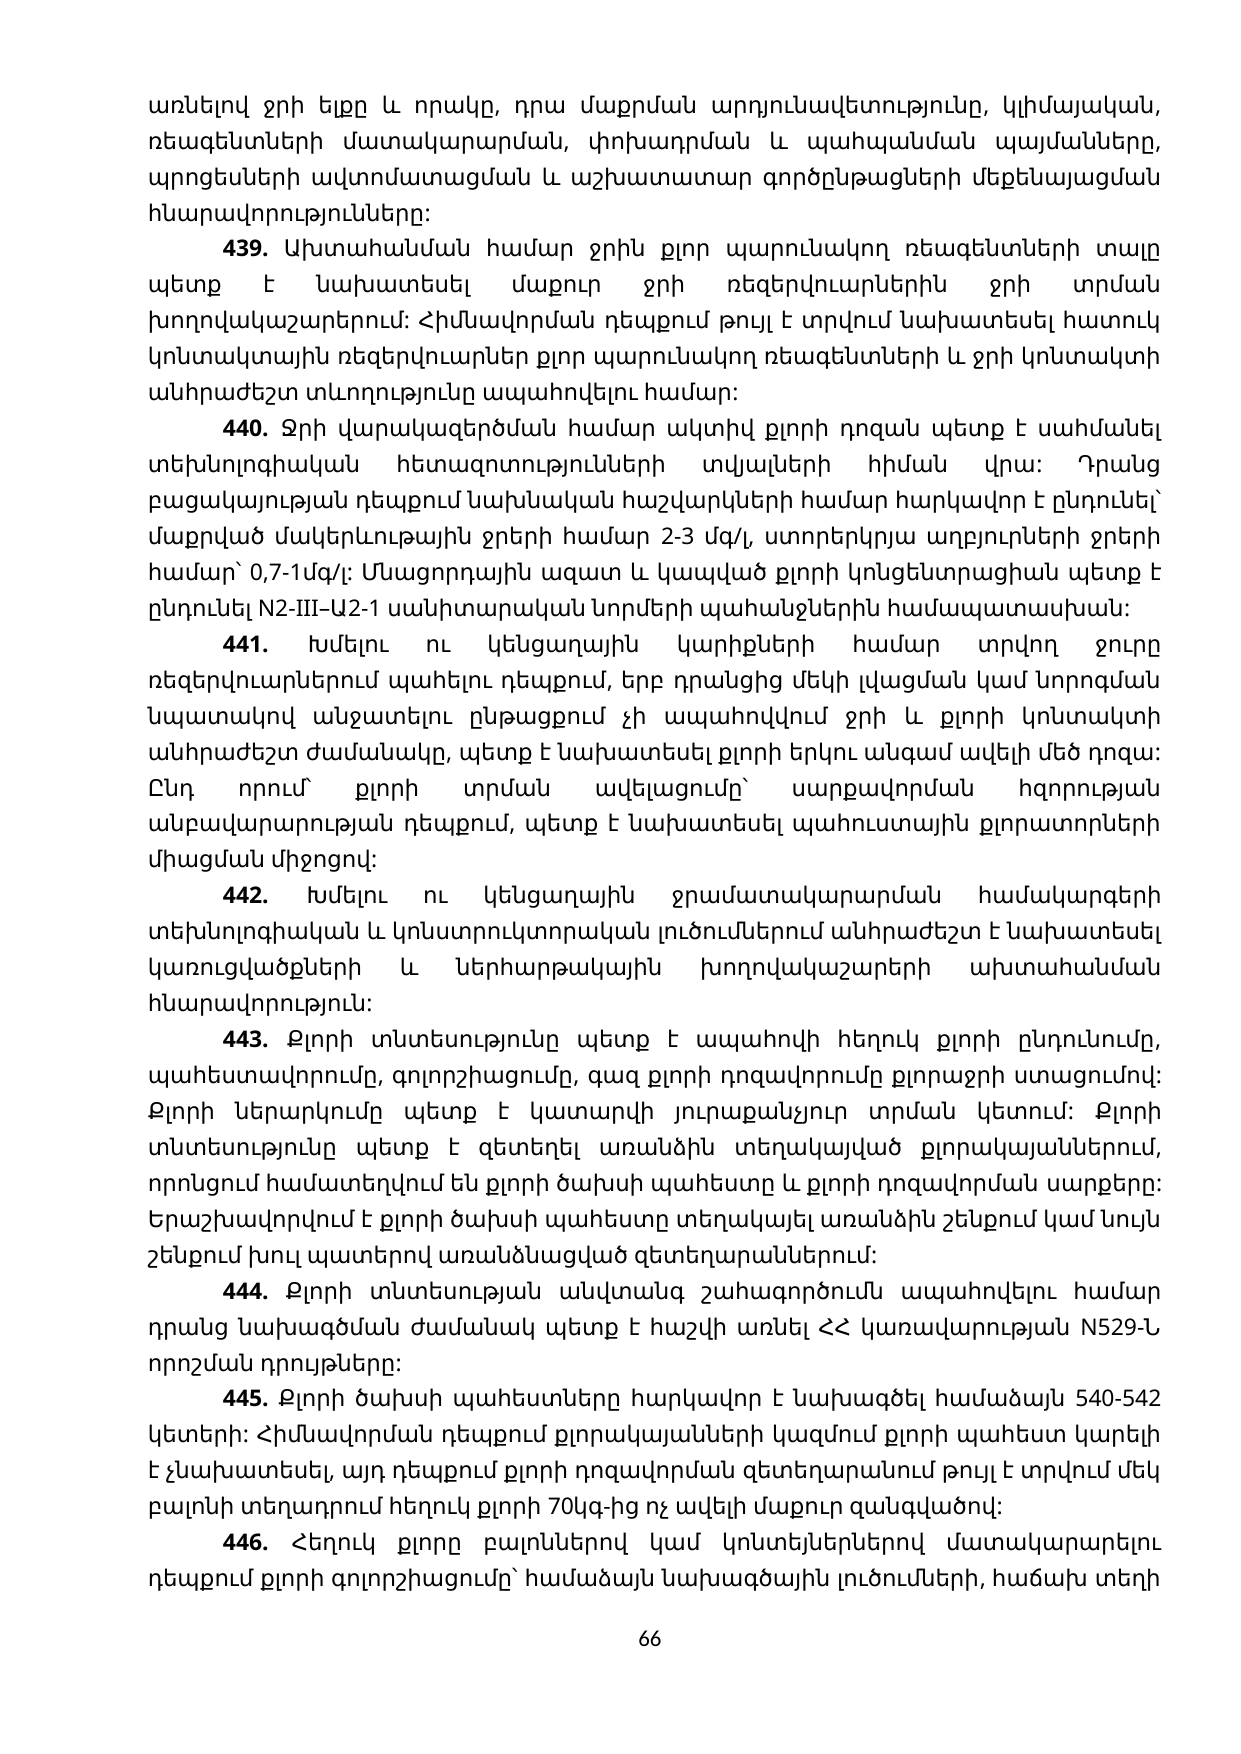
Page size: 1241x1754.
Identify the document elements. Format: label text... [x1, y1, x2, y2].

text 441. Խմելու ու կենցաղային կարիքների համար տրվող ջուրը ռեզերվուարներում պահելու դեպքում, երբ դրանցից մեկի լվացման կամ նորոգման նպատակով անջատելու ընթացքում չի ապահովվում ջրի և քլորի կոնտակտի անհրաժեշտ ժամանակը, պետք է նախատեսել քլորի երկու անգամ ավելի մեծ դոզա: Ընդ որում՝ քլորի տրման ավելացումը՝ սարքավորման հզորության անբավարարության դեպքում, պետք է նախատեսել պահուստային քլորատորների միացման միջոցով: [148, 628, 1162, 874]
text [148, 1526, 1162, 1593]
text 443. Քլորի տնտեսությունը պետք է ապահովի հեղուկ քլորի ընդունումը, պահեստավորումը, գոլորշիացումը, գազ քլորի դոզավորումը քլորաջրի ստացումով: Քլորի ներարկումը պետք է կատարվի յուրաքանչյուր տրման կետում: Քլորի տնտեսությունը պետք է զետեղել առանձին տեղակայված քլորակայաններում, որոնցում համատեղվում են քլորի ծախսի պահեստը և քլորի դոզավորման սարքերը: Երաշխավորվում է քլորի ծախսի պահեստը տեղակայել առանձին շենքում կամ նույն շենքում խուլ պատերով առանձնացված զետեղարաններում: [148, 1023, 1162, 1270]
text 439. Ախտահանման համար ջրին քլոր պարունակող ռեագենտների տալը պետք է նախատեսել մաքուր ջրի ռեզերվուարներին ջրի տրման խողովակաշարերում: Հիմնավորման դեպքում թույլ է տրվում նախատեսել հատուկ կոնտակտային ռեզերվուարներ քլոր պարունակող ռեագենտների և ջրի կոնտակտի անհրաժեշտ տևողությունը ապահովելու համար: [148, 232, 1162, 407]
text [148, 89, 1162, 228]
text 445. Քլորի ծախսի պահեստները հարկավոր է նախագծել համաձայն 540-542 կետերի: Հիմնավորման դեպքում քլորակայանների կազմում քլորի պահեստ կարելի է չնախատեսել, այդ դեպքում քլորի դոզավորման զետեղարանում թույլ է տրվում մեկ բալոնի տեղադրում հեղուկ քլորի 70կգ-ից ոչ ավելի մաքուր զանգվածով: [148, 1382, 1162, 1521]
text 440. Ջրի վարակազերծման համար ակտիվ քլորի դոզան պետք է սահմանել տեխնոլոգիական հետազոտությունների տվյալների հիման վրա: Դրանց բացակայության դեպքում նախնական հաշվարկների համար հարկավոր է ընդունել՝ մաքրված մակերևութային ջրերի համար 2-3 մգ/լ, ստորերկրյա աղբյուրների ջրերի համար՝ 0,7-1մգ/լ: Մնացորդային ազատ և կապված քլորի կոնցենտրացիան պետք է ընդունել N2-III–Ա2-1 սանիտարական նորմերի պահանջներին համապատասխան: [148, 412, 1162, 623]
text 442. Խմելու ու կենցաղային ջրամատակարարման համակարգերի տեխնոլոգիական և կոնստրուկտորական լուծումներում անհրաժեշտ է նախատեսել կառուցվածքների և ներհարթակային խողովակաշարերի ախտահանման հնարավորություն: [148, 879, 1162, 1018]
text 444. Քլորի տնտեսության անվտանգ շահագործումն ապահովելու համար դրանց նախագծման ժամանակ պետք է հաշվի առնել ՀՀ կառավարության N529-Ն որոշման դրույթները: [148, 1274, 1162, 1378]
